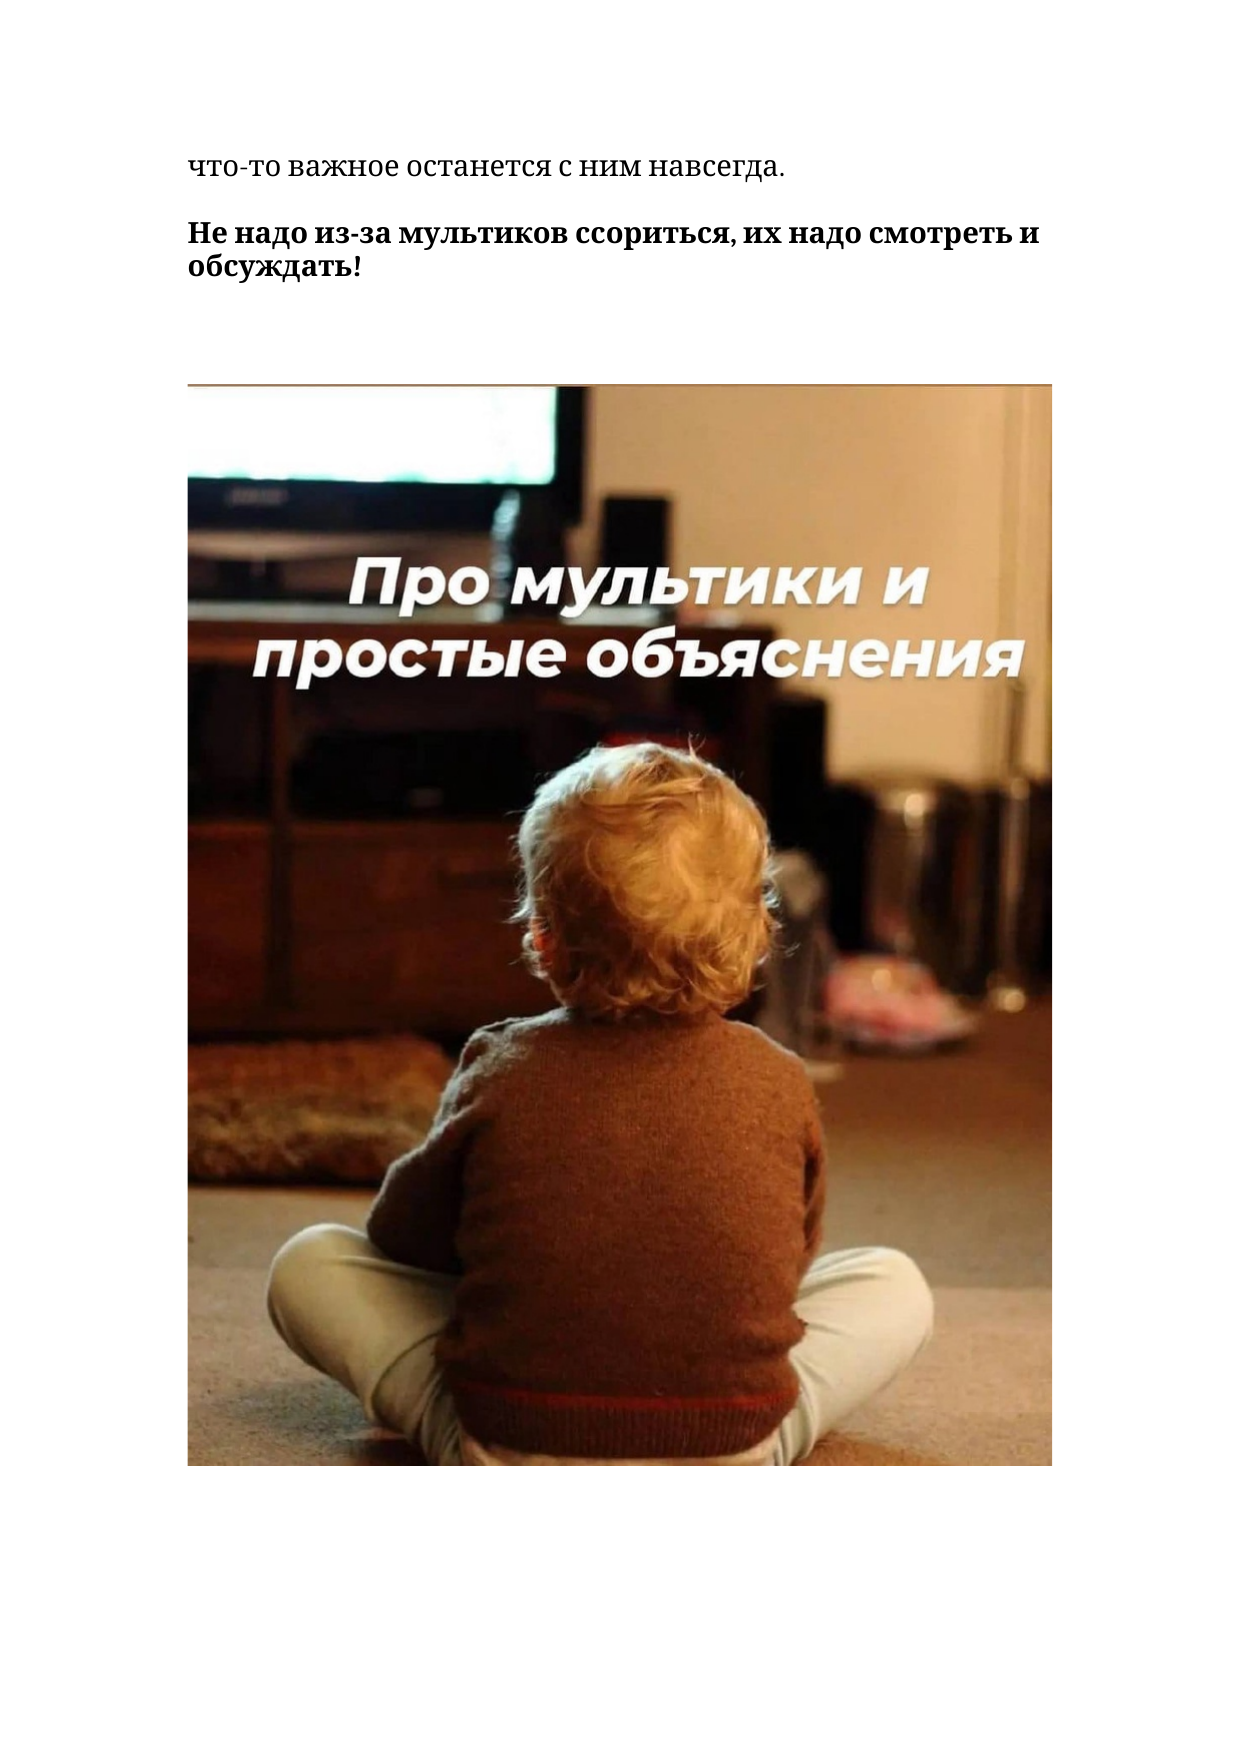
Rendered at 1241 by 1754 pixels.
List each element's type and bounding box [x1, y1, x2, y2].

text [187, 150, 1053, 284]
picture [187, 384, 1053, 1466]
